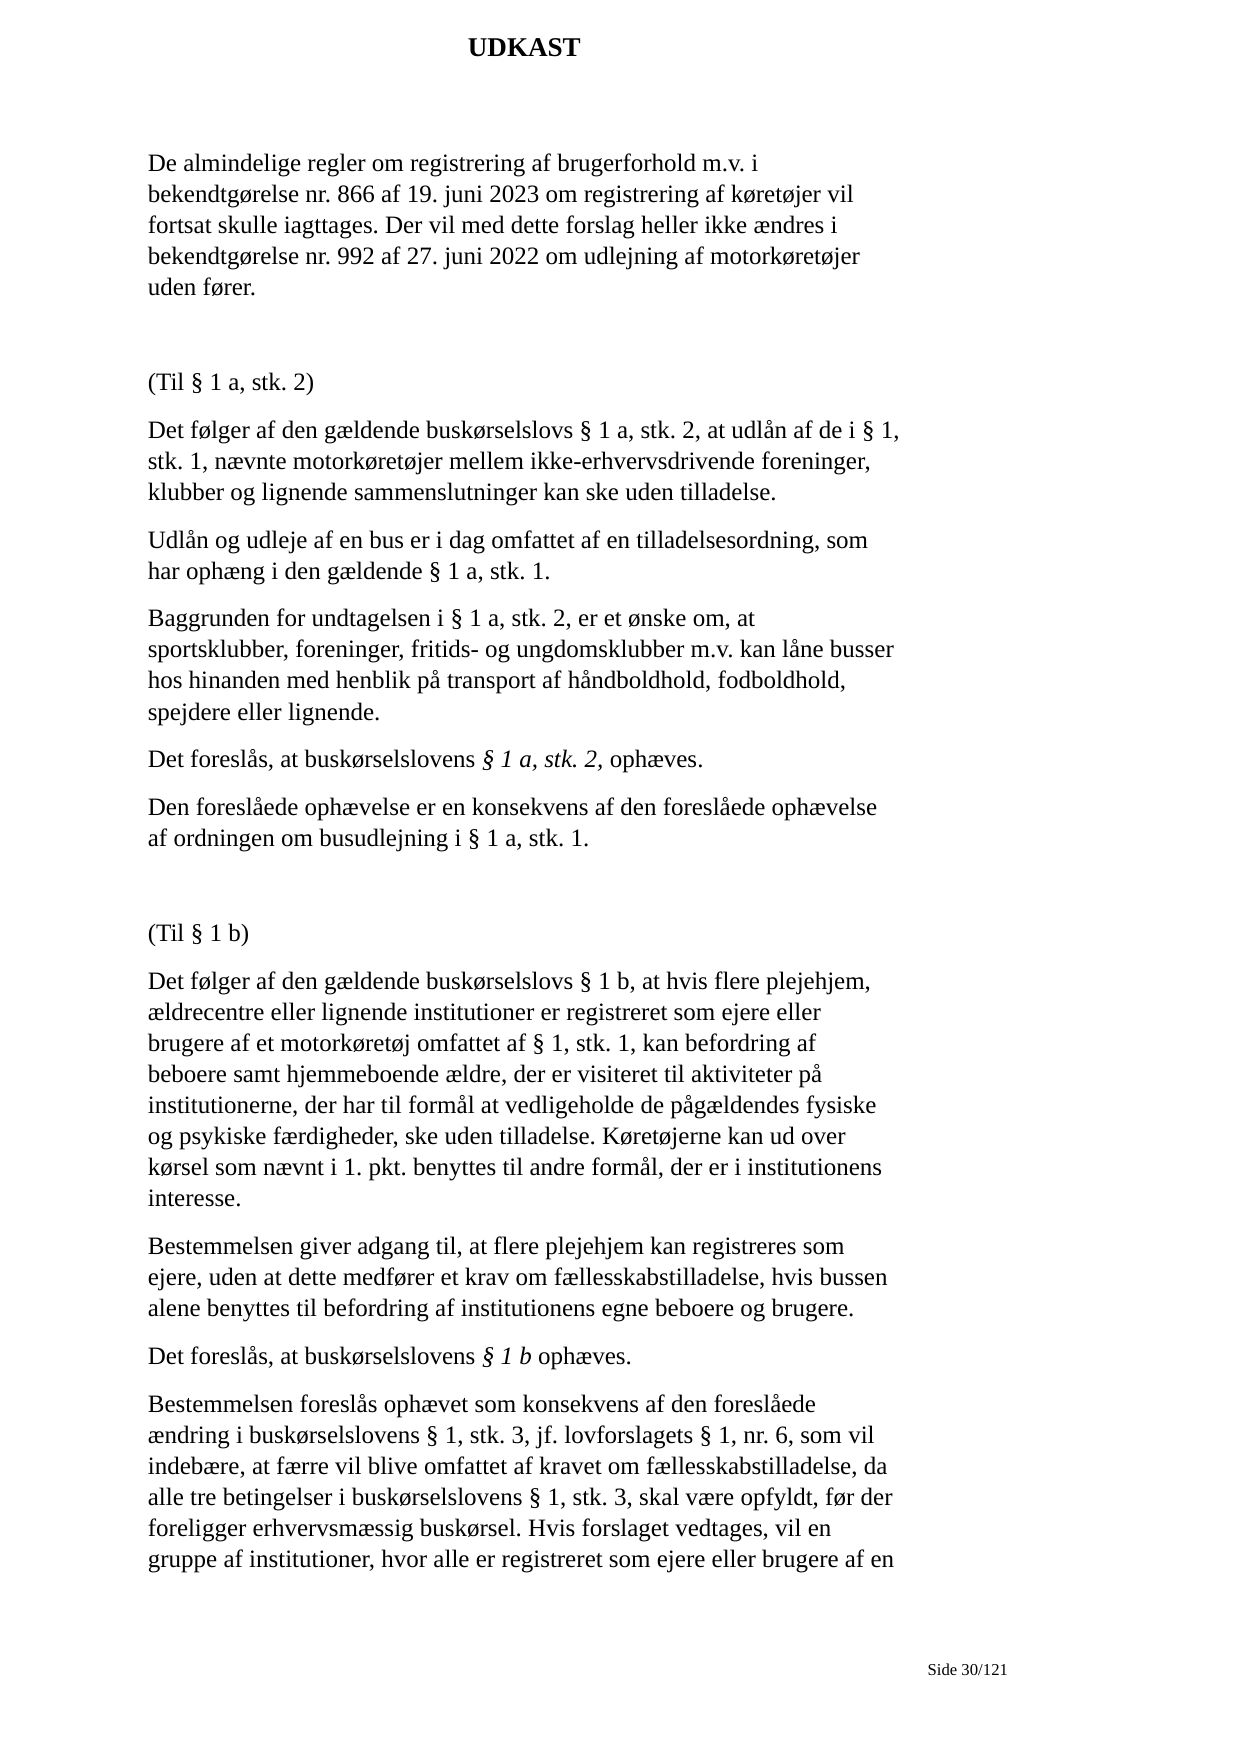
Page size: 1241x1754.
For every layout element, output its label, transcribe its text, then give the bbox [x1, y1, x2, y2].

text (Til § 1 b) [148, 918, 901, 947]
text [148, 1389, 901, 1573]
text Det foreslås, at buskørselslovens § 1 a, stk. 2, ophæves. [148, 744, 901, 773]
text (Til § 1 a, stk. 2) [148, 367, 901, 396]
text De almindelige regler om registrering af brugerforhold m.v. i bekendtgørelse nr. 866 af 19. juni 2023 om registrering af køretøjer vil fortsat skulle iagttages. Der vil med dette forslag heller ikke ændres i bekendtgørelse nr. 992 af 27. juni 2022 om udlejning af motorkøretøjer uden fører. [148, 148, 901, 301]
text Baggrunden for undtagelsen i § 1 a, stk. 2, er et ønske om, at sportsklubber, foreninger, fritids- og ungdomsklubber m.v. kan låne busser hos hinanden med henblik på transport af håndboldhold, fodboldhold, spejdere eller lignende. [148, 603, 901, 725]
text Den foreslåede ophævelse er en konsekvens af den foreslåede ophævelse af ordningen om busudlejning i § 1 a, stk. 1. [148, 792, 901, 852]
text Udlån og udleje af en bus er i dag omfattet af en tilladelsesordning, som har ophæng i den gældende § 1 a, stk. 1. [148, 525, 901, 584]
text Det følger af den gældende buskørselslovs § 1 a, stk. 2, at udlån af de i § 1, stk. 1, nævnte motorkøretøjer mellem ikke-erhvervsdrivende foreninger, klubber og lignende sammenslutninger kan ske uden tilladelse. [148, 415, 901, 506]
text Det følger af den gældende buskørselslovs § 1 b, at hvis flere plejehjem, ældrecentre eller lignende institutioner er registreret som ejere eller brugere af et motorkøretøj omfattet af § 1, stk. 1, kan befordring af beboere samt hjemmeboende ældre, der er visiteret til aktiviteter på institutionerne, der har til formål at vedligeholde de pågældendes fysiske og psykiske færdigheder, ske uden tilladelse. Køretøjerne kan ud over kørsel som nævnt i 1. pkt. benyttes til andre formål, der er i institutionens interesse. [148, 966, 901, 1212]
text Det foreslås, at buskørselslovens § 1 b ophæves. [148, 1341, 901, 1370]
text Bestemmelsen giver adgang til, at flere plejehjem kan registreres som ejere, uden at dette medfører et krav om fællesskabstilladelse, hvis bussen alene benyttes til befordring af institutionens egne beboere og brugere. [148, 1231, 901, 1322]
